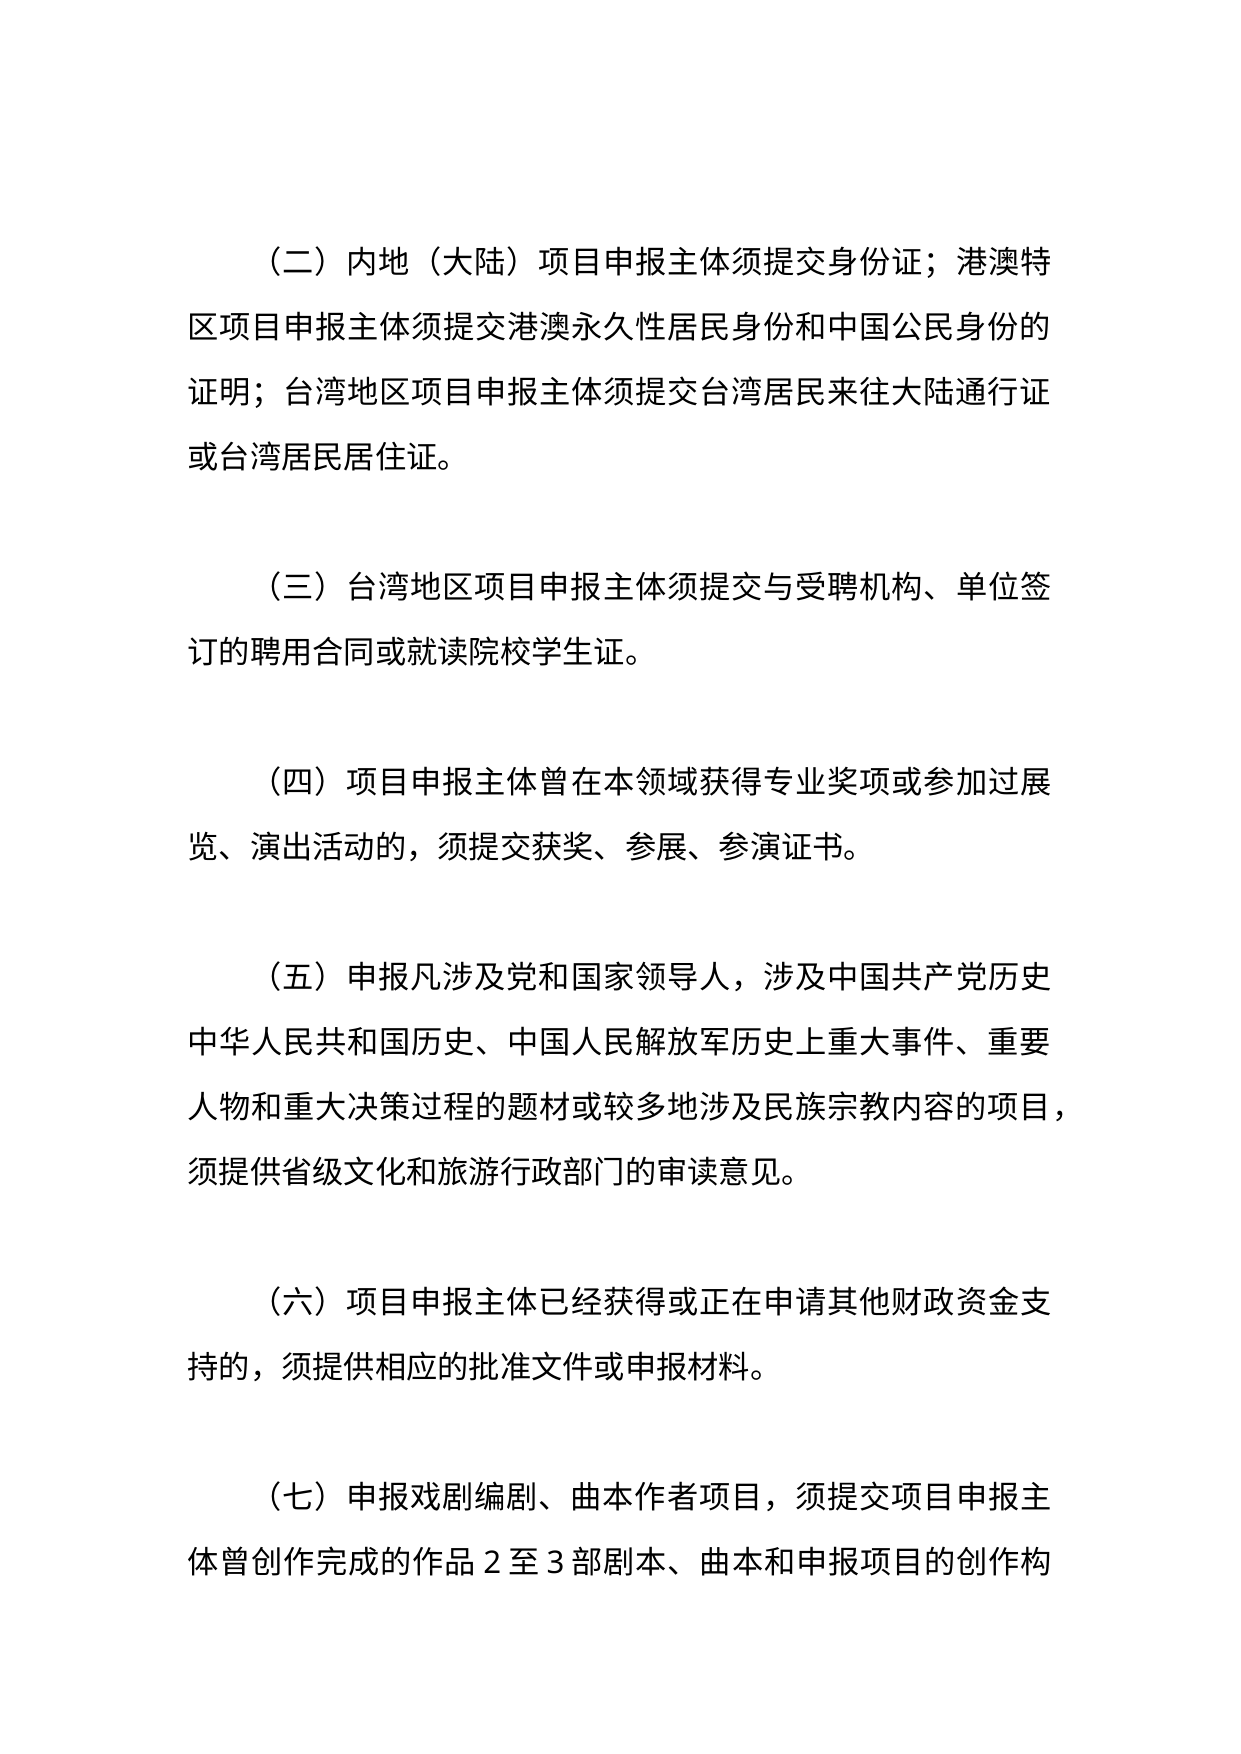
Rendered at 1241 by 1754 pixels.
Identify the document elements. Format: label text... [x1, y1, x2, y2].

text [187, 1462, 1053, 1592]
text （六）项目申报主体已经获得或正在申请其他财政资金支持的，须提供相应的批准文件或申报材料。 [187, 1267, 1053, 1397]
text （二）内地（大陆）项目申报主体须提交身份证；港澳特区项目申报主体须提交港澳永久性居民身份和中国公民身份的证明；台湾地区项目申报主体须提交台湾居民来往大陆通行证或台湾居民居住证。 [187, 227, 1053, 487]
text （三）台湾地区项目申报主体须提交与受聘机构、单位签订的聘用合同或就读院校学生证。 [187, 552, 1053, 682]
text （四）项目申报主体曾在本领域获得专业奖项或参加过展览、演出活动的，须提交获奖、参展、参演证书。 [187, 747, 1053, 877]
text （五）申报凡涉及党和国家领导人，涉及中国共产党历史、中华人民共和国历史、中国人民解放军历史上重大事件、重要人物和重大决策过程的题材或较多地涉及民族宗教内容的项目，须提供省级文化和旅游行政部门的审读意见。 [187, 942, 1053, 1202]
